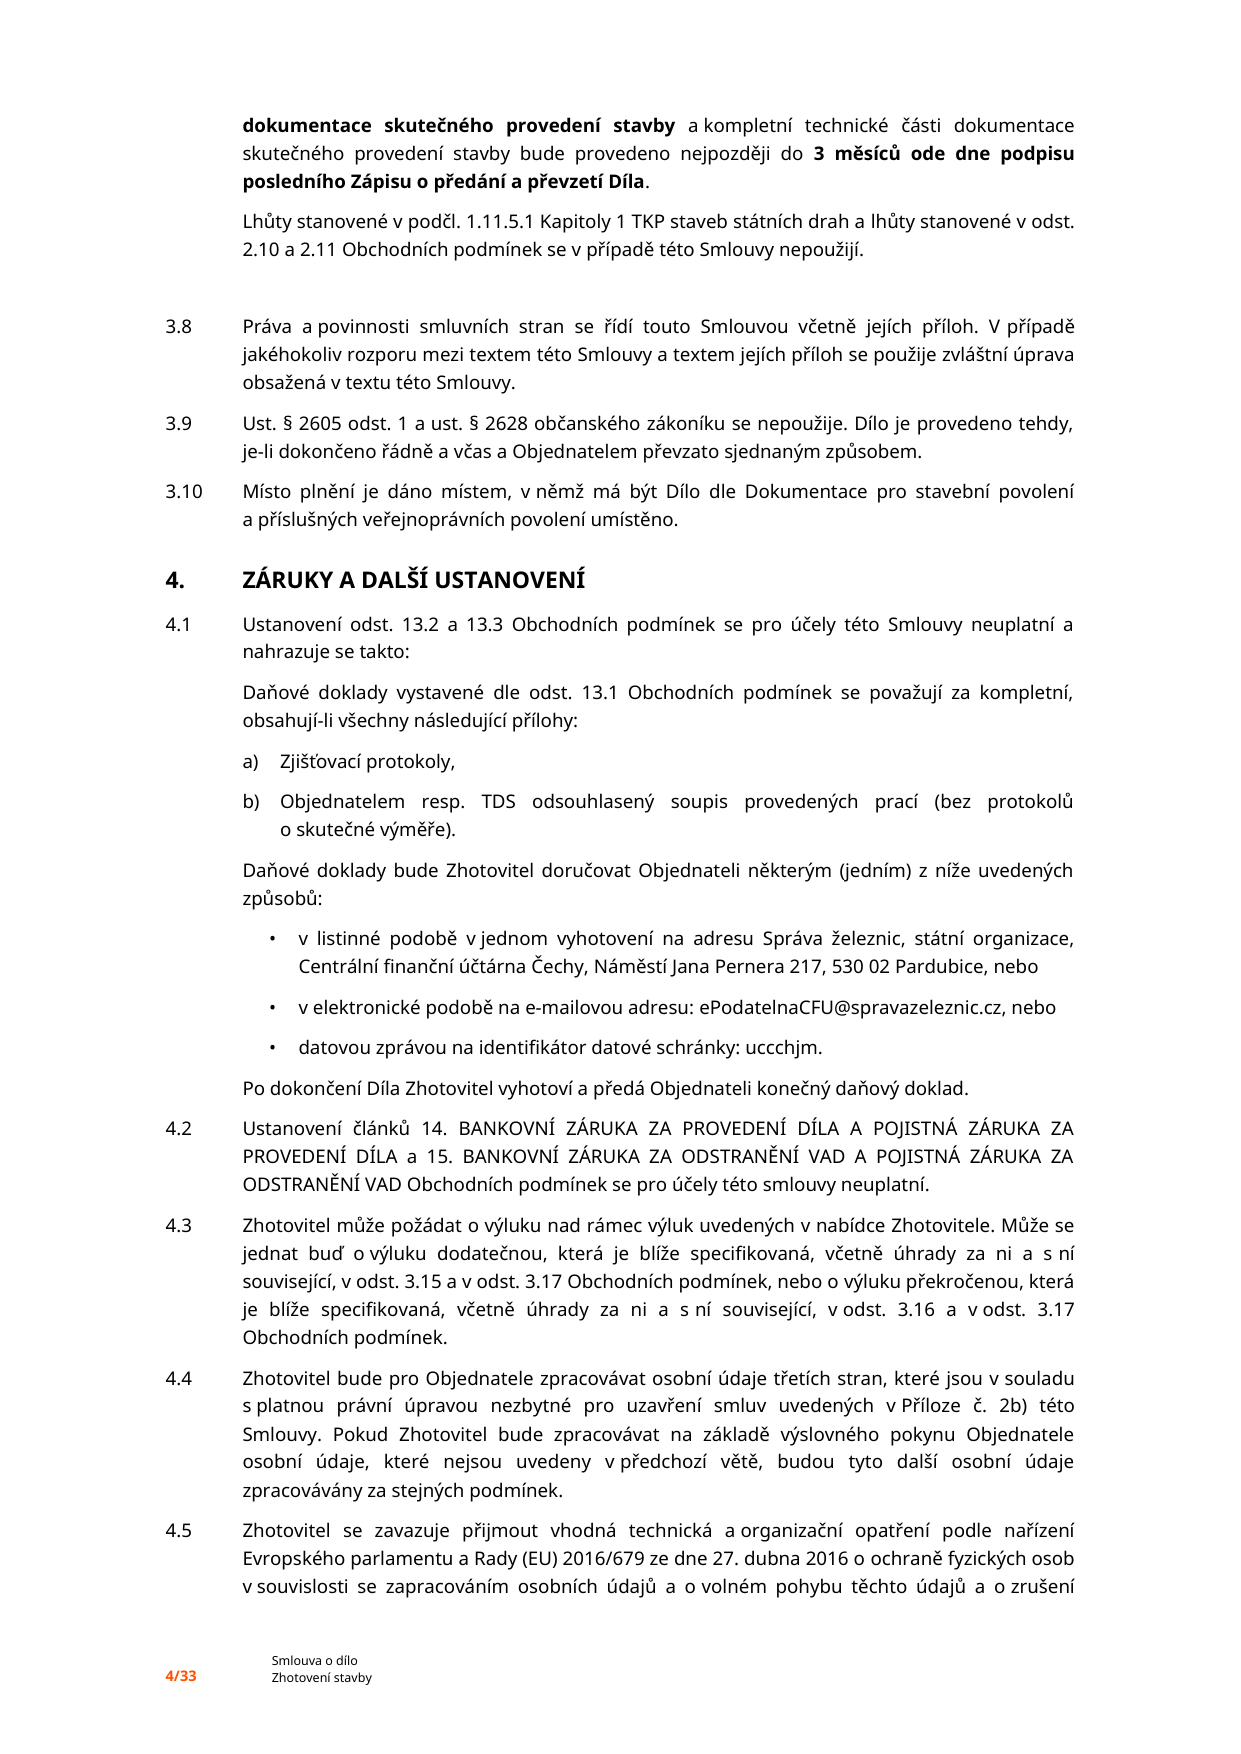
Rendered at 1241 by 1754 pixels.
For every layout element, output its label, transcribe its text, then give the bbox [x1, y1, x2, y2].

text Práva a povinnosti smluvních stran se řídí touto Smlouvou včetně jejích příloh. V případě jakéhokoliv rozporu mezi textem této Smlouvy a textem jejích příloh se použije zvláštní úprava obsažená v textu této Smlouvy. [165, 314, 1075, 395]
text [165, 1517, 1075, 1599]
text Místo plnění je dáno místem, v němž má být Dílo dle Dokumentace pro stavební povolení a příslušných veřejnoprávních povolení umístěno. [165, 479, 1075, 532]
list Objednatelem resp. TDS odsouhlasený soupis provedených prací (bez protokolů o skutečné výměře). [242, 788, 1075, 842]
list Daňové doklady bude Zhotovitel doručovat Objednateli některým (jedním) z níže uvedených způsobů: [242, 857, 1075, 911]
text Ust. § 2605 odst. 1 a ust. § 2628 občanského zákoníku se nepoužije. Dílo je provedeno tehdy, je-li dokončeno řádně a včas a Objednatelem převzato sjednaným způsobem. [165, 410, 1075, 464]
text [242, 112, 1075, 194]
text Ustanovení odst. 13.2 a 13.3 Obchodních podmínek se pro účely této Smlouvy neuplatní a nahrazuje se takto: [165, 611, 1075, 664]
text Zhotovitel může požádat o výluku nad rámec výluk uvedených v nabídce Zhotovitele. Může se jednat buď o výluku dodatečnou, která je blíže specifikovaná, včetně úhrady za ni a s ní související, v odst. 3.15 a v odst. 3.17 Obchodních podmínek, nebo o výluku překročenou, která je blíže specifikovaná, včetně úhrady za ni a s ní související, v odst. 3.16 a v odst. 3.17 Obchodních podmínek. [165, 1212, 1075, 1350]
list • v elektronické podobě na e-mailovou adresu: ePodatelnaCFU@spravazeleznic.cz, nebo [269, 994, 1075, 1019]
text Ustanovení článků 14. BANKOVNÍ ZÁRUKA ZA PROVEDENÍ DÍLA A POJISTNÁ ZÁRUKA ZA PROVEDENÍ DÍLA a 15. BANKOVNÍ ZÁRUKA ZA ODSTRANĚNÍ VAD A POJISTNÁ ZÁRUKA ZA ODSTRANĚNÍ VAD Obchodních podmínek se pro účely této smlouvy neuplatní. [165, 1116, 1075, 1197]
text Lhůty stanovené v podčl. 1.11.5.1 Kapitoly 1 TKP staveb státních drah a lhůty stanovené v odst. 2.10 a 2.11 Obchodních podmínek se v případě této Smlouvy nepoužijí. [242, 209, 1075, 262]
list • v listinné podobě v jednom vyhotovení na adresu Správa železnic, státní organizace, Centrální finanční účtárna Čechy, Náměstí Jana Pernera 217, 530 02 Pardubice, nebo [269, 926, 1075, 979]
list Po dokončení Díla Zhotovitel vyhotoví a předá Objednateli konečný daňový doklad. [242, 1075, 1075, 1101]
list Daňové doklady vystavené dle odst. 13.1 Obchodních podmínek se považují za kompletní, obsahují-li všechny následující přílohy: [242, 679, 1075, 733]
text Zhotovitel bude pro Objednatele zpracovávat osobní údaje třetích stran, které jsou v souladu s platnou právní úpravou nezbytné pro uzavření smluv uvedených v Příloze č. 2b) této Smlouvy. Pokud Zhotovitel bude zpracovávat na základě výslovného pokynu Objednatele osobní údaje, které nejsou uvedeny v předchozí větě, budou tyto další osobní údaje zpracovávány za stejných podmínek. [165, 1365, 1075, 1502]
list Zjišťovací protokoly, [242, 748, 1075, 773]
list • datovou zprávou na identifikátor datové schránky: uccchjm. [269, 1034, 1075, 1060]
text ZÁRUKY A DALŠÍ USTANOVENÍ [165, 564, 1075, 595]
